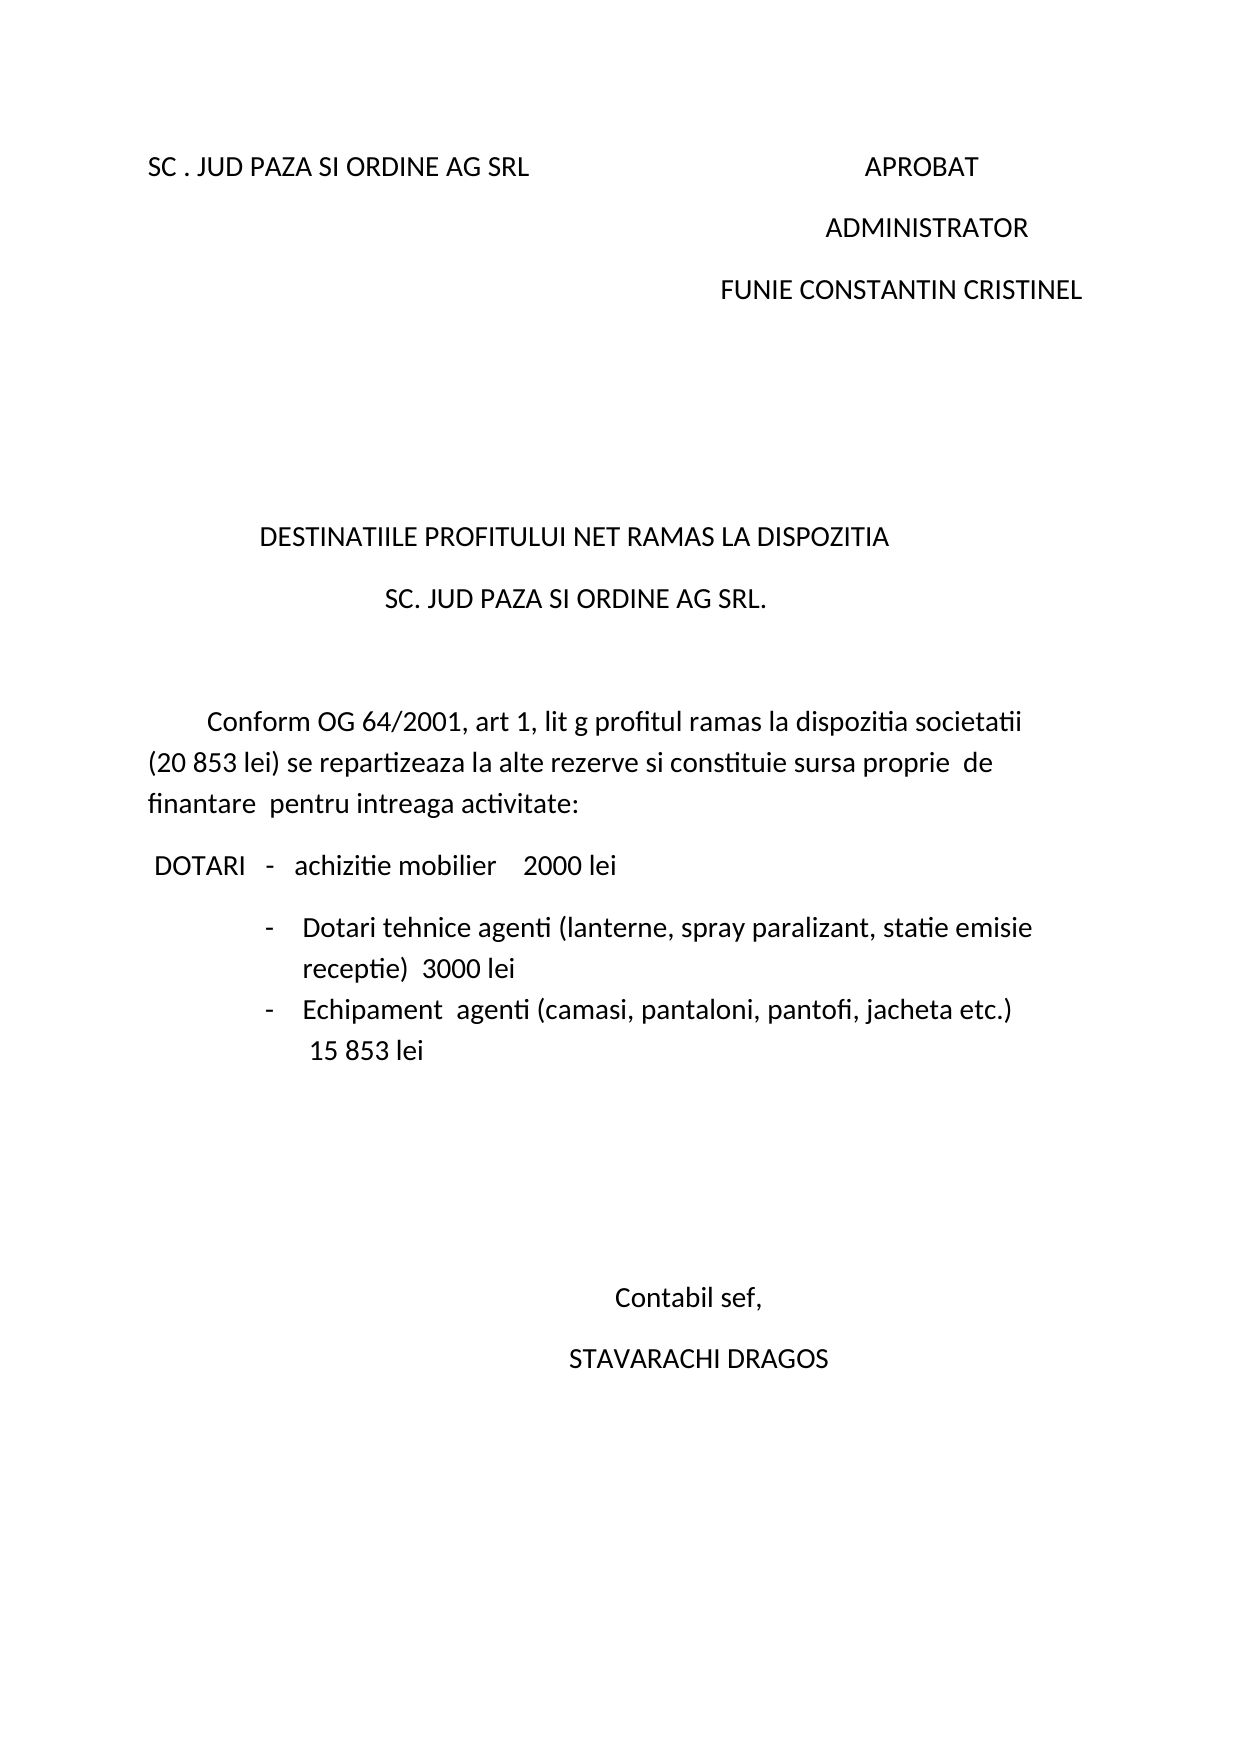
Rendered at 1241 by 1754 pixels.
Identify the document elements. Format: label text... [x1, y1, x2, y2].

text Conform OG 64/2001, art 1, lit g profitul ramas la dispozitia societatii (20 853 lei) se repartizeaza la alte rezerve si constituie sursa proprie de finantare pentru intreaga activitate: [148, 703, 1093, 821]
list 15 853 lei [302, 1032, 1093, 1067]
text Contabil sef, [148, 1279, 1093, 1314]
text FUNIE CONSTANTIN CRISTINEL [148, 271, 1093, 307]
text ADMINISTRATOR [148, 209, 1093, 245]
text DESTINATIILE PROFITULUI NET RAMAS LA DISPOZITIA [148, 518, 1093, 554]
text SC . JUD PAZA SI ORDINE AG SRL APROBAT [148, 148, 1093, 183]
text SC. JUD PAZA SI ORDINE AG SRL. [148, 580, 1093, 616]
text STAVARACHI DRAGOS [148, 1341, 1093, 1376]
list Dotari tehnice agenti (lanterne, spray paralizant, statie emisie receptie) 3000 lei [265, 909, 1093, 986]
text DOTARI - achizitie mobilier 2000 lei [148, 847, 1093, 883]
list Echipament agenti (camasi, pantaloni, pantofi, jacheta etc.) [265, 991, 1093, 1026]
